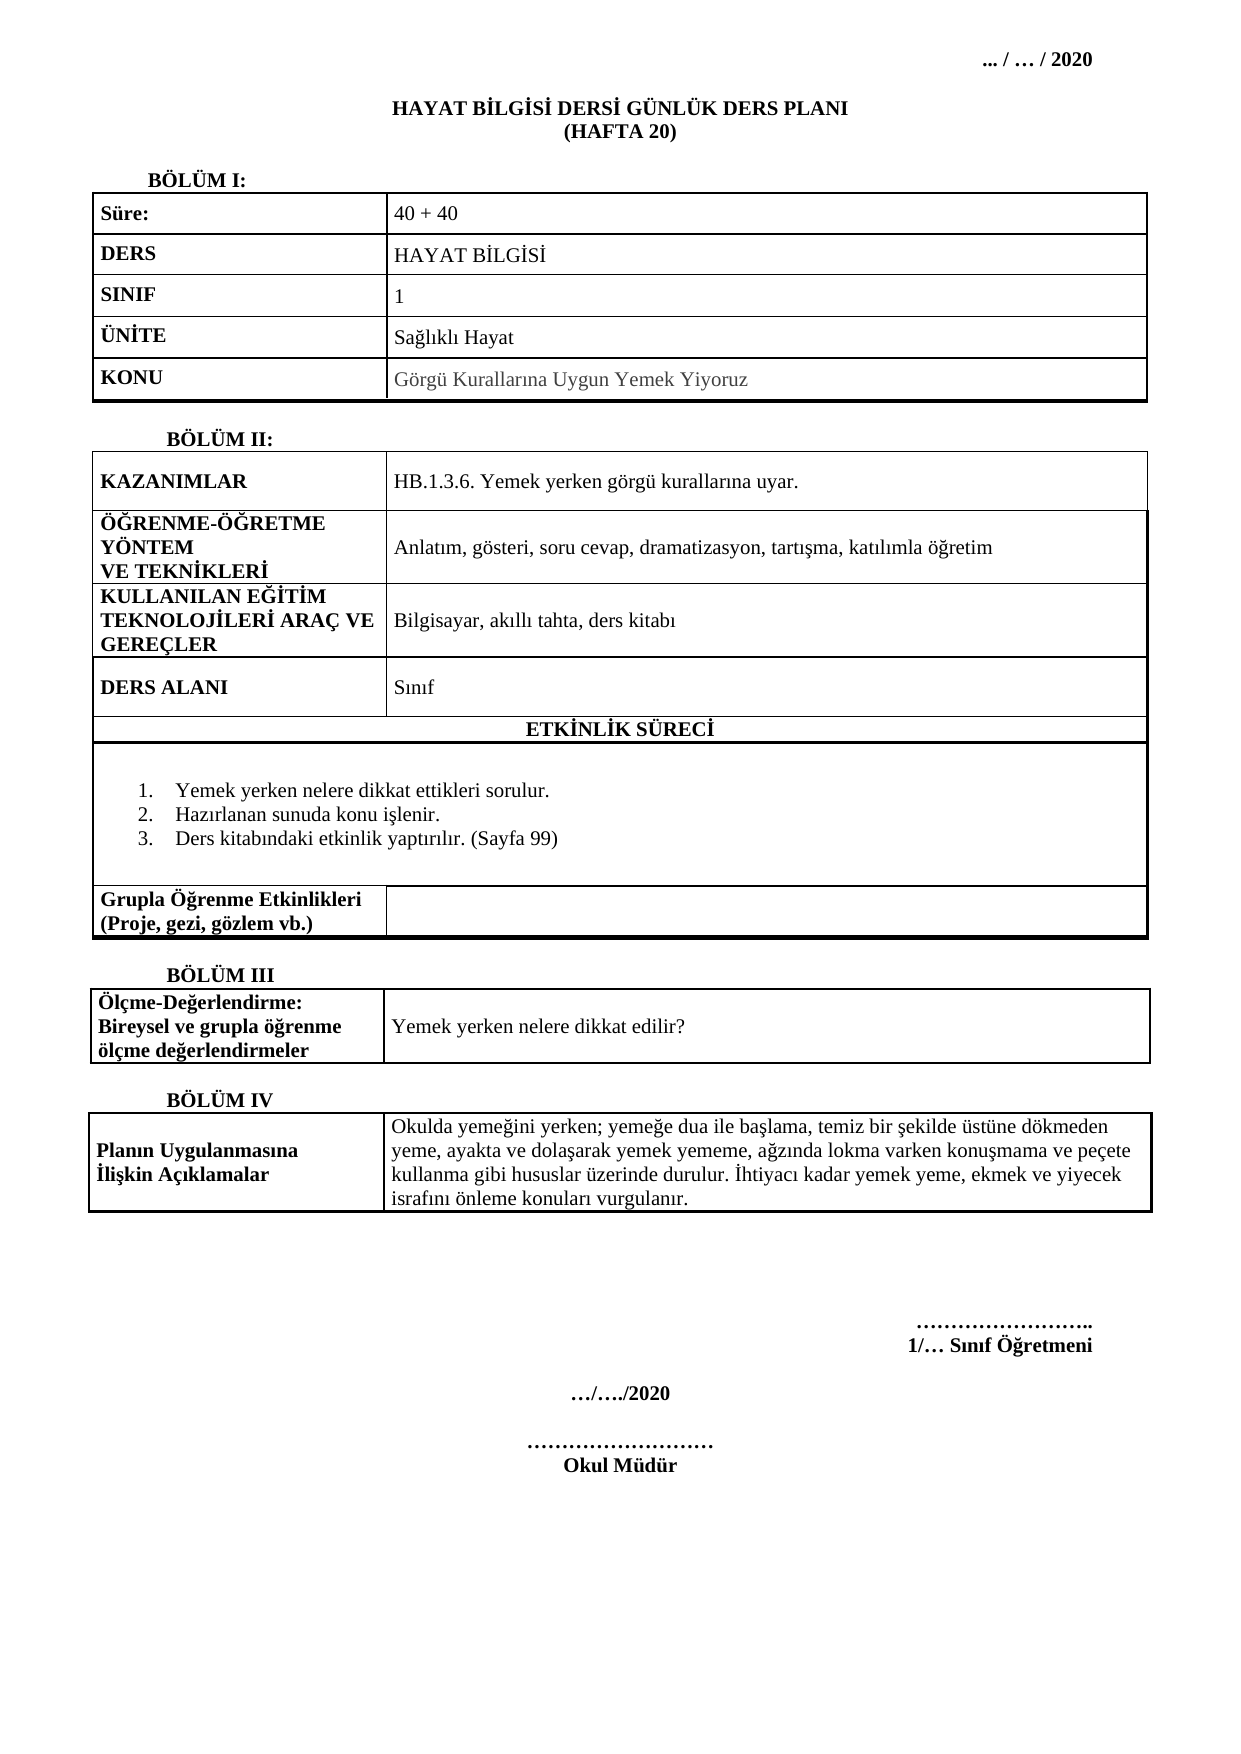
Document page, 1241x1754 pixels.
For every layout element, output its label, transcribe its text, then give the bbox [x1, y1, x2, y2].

table_cell ÜNİTE [94, 317, 386, 357]
table_cell Bilgisayar, akıllı tahta, ders kitabı [387, 584, 1146, 656]
table_cell Sağlıklı Hayat [388, 317, 1146, 357]
table_header Yemek yerken nelere dikkat edilir? [385, 990, 1149, 1062]
text ... / … / 2020 [148, 47, 1092, 71]
table_cell HAYAT BİLGİSİ [388, 235, 1146, 274]
table_cell Yemek yerken nelere dikkat ettikleri sorulur. Hazırlanan sunuda konu işlenir. Ders kitabındaki etkinlik yaptırılır. (Sayfa 99) [94, 744, 1146, 884]
table_header HB.1.3.6. Yemek yerken görgü kurallarına uyar. [387, 452, 1147, 510]
table_cell Görgü Kurallarına Uygun Yemek Yiyoruz [388, 359, 1146, 398]
table_header Ölçme-Değerlendirme: Bireysel ve grupla öğrenme ölçme değerlendirmeler [92, 990, 383, 1062]
table_cell DERS ALANI [94, 658, 386, 716]
text 1/… Sınıf Öğretmeni [148, 1333, 1092, 1357]
table_header 40 + 40 [388, 194, 1146, 233]
table_header Planın Uygulanmasına İlişkin Açıklamalar [90, 1114, 383, 1210]
subtitle BÖLÜM IV [148, 1088, 1092, 1112]
table_cell DERS [94, 235, 386, 274]
text Okul Müdür [148, 1453, 1092, 1477]
table_header KAZANIMLAR [93, 452, 386, 510]
table_cell Anlatım, gösteri, soru cevap, dramatizasyon, tartışma, katılımla öğretim [387, 511, 1146, 583]
subtitle BÖLÜM III [148, 963, 1092, 987]
table_cell Grupla Öğrenme Etkinlikleri (Proje, gezi, gözlem vb.) [94, 886, 386, 935]
table_cell ÖĞRENME-ÖĞRETME YÖNTEM VE TEKNİKLERİ [93, 511, 386, 583]
table_cell KULLANILAN EĞİTİM TEKNOLOJİLERİ ARAÇ VE GEREÇLER [93, 584, 386, 656]
table_header Süre: [94, 194, 386, 233]
table_cell Sınıf [387, 658, 1146, 716]
table_cell 1 [388, 275, 1146, 316]
table_header Okulda yemeğini yerken; yemeğe dua ile başlama, temiz bir şekilde üstüne dökmeden yeme, ayakta ve dolaşarak yemek yememe, ağzında lokma varken konuşmama ve peçete kullanma gibi hususlar üzerinde durulur. İhtiyacı kadar yemek yeme, ekmek ve yiyecek israfını önleme konuları vurgulanır. [385, 1114, 1150, 1210]
table_cell ETKİNLİK SÜRECİ [94, 717, 1146, 741]
text …………………….. [148, 1309, 1092, 1333]
table_cell [387, 887, 1146, 935]
table_cell SINIF [94, 275, 386, 316]
text BÖLÜM I: [148, 168, 1092, 192]
text BÖLÜM II: [148, 427, 1092, 451]
text …/…./2020 [148, 1381, 1092, 1405]
text HAYAT BİLGİSİ DERSİ GÜNLÜK DERS PLANI [148, 95, 1092, 119]
text (HAFTA 20) [148, 119, 1092, 143]
text ……………………… [148, 1429, 1092, 1453]
table_cell KONU [94, 359, 386, 398]
